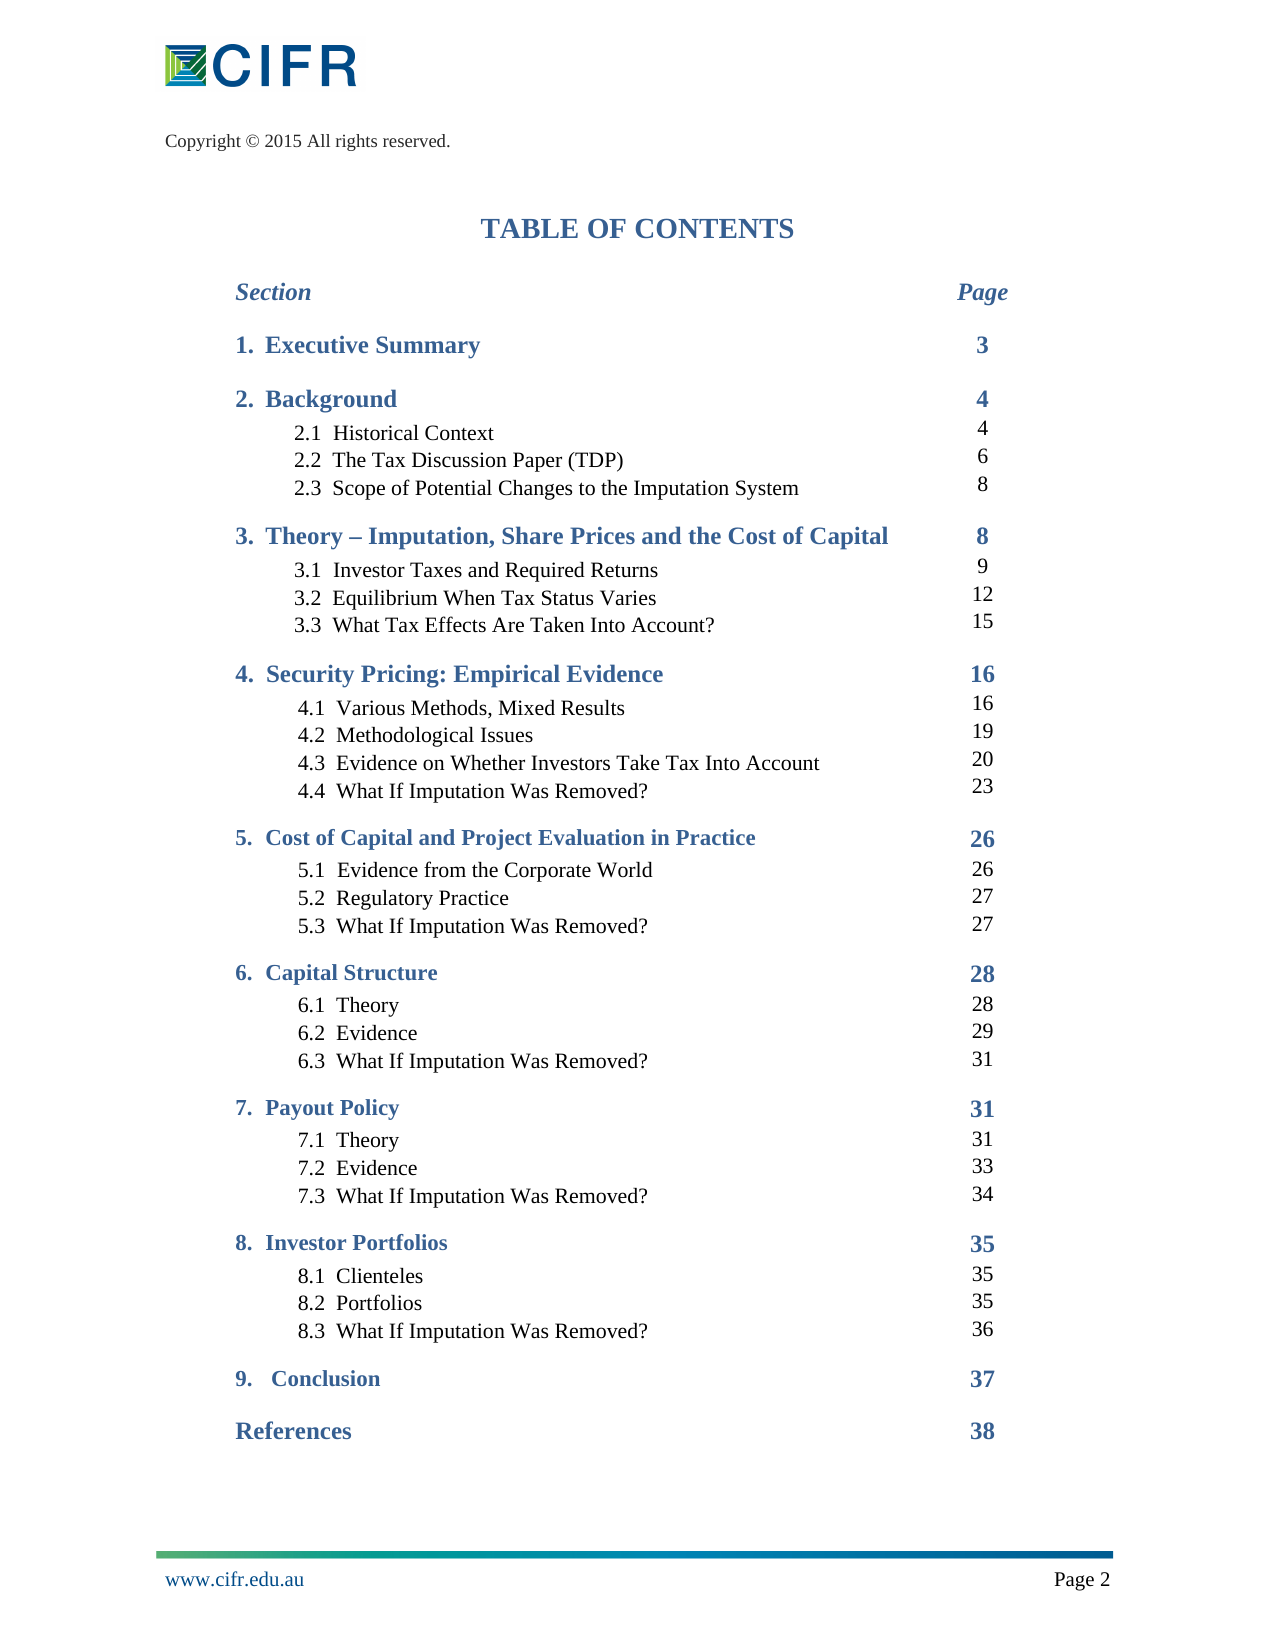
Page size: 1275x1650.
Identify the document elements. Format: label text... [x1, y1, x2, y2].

text TABLE OF CONTENTS [165, 211, 1110, 244]
table_cell References [224, 1398, 918, 1452]
picture [128, 1535, 1126, 1568]
table_cell Conclusion [224, 1346, 918, 1398]
title Copyright © 2015 All rights reserved. [165, 130, 1110, 151]
table_cell Security Pricing: Empirical Evidence 4.1 Various Methods, Mixed Results 4.2 Methodological Issues 4.3 Evidence on Whether Investors Take Tax Into Account 4.4 What If Imputation Was Removed? [224, 640, 918, 805]
table_cell Investor Portfolios 8.1 Clienteles 8.2 Portfolios 8.3 What If Imputation Was Removed? [224, 1211, 918, 1346]
table_cell Executive Summary [224, 319, 918, 365]
table_cell Theory – Imputation, Share Prices and the Cost of Capital 3.1 Investor Taxes and Required Returns 3.2 Equilibrium When Tax Status Varies 3.3 What Tax Effects Are Taken Into Account? [224, 503, 918, 640]
table_cell 16 16 19 20 23 [918, 640, 1047, 805]
table_cell Capital Structure 6.1 Theory 6.2 Evidence 6.3 What If Imputation Was Removed? [224, 941, 918, 1076]
table_cell Payout Policy 7.1 Theory 7.2 Evidence 7.3 What If Imputation Was Removed? [224, 1076, 918, 1211]
table_header Page [918, 271, 1047, 319]
table_cell Cost of Capital and Project Evaluation in Practice 5.1 Evidence from the Corporate World 5.2 Regulatory Practice 5.3 What If Imputation Was Removed? [224, 805, 918, 941]
table_cell 37 [918, 1346, 1047, 1398]
picture [155, 36, 366, 92]
table_cell 8 9 12 15 [918, 503, 1047, 640]
table_header Section [224, 271, 918, 319]
table_cell 38 [918, 1398, 1047, 1452]
table_cell 4 4 6 8 [918, 365, 1047, 503]
table_cell 28 28 29 31 [918, 941, 1047, 1076]
table_cell 26 26 27 27 [918, 805, 1047, 941]
table_cell 3 [918, 319, 1047, 365]
table_cell Background 2.1 Historical Context 2.2 The Tax Discussion Paper (TDP) 2.3 Scope of Potential Changes to the Imputation System [224, 365, 918, 503]
table_cell 31 31 33 34 [918, 1076, 1047, 1211]
table_cell 35 35 35 36 [918, 1211, 1047, 1346]
